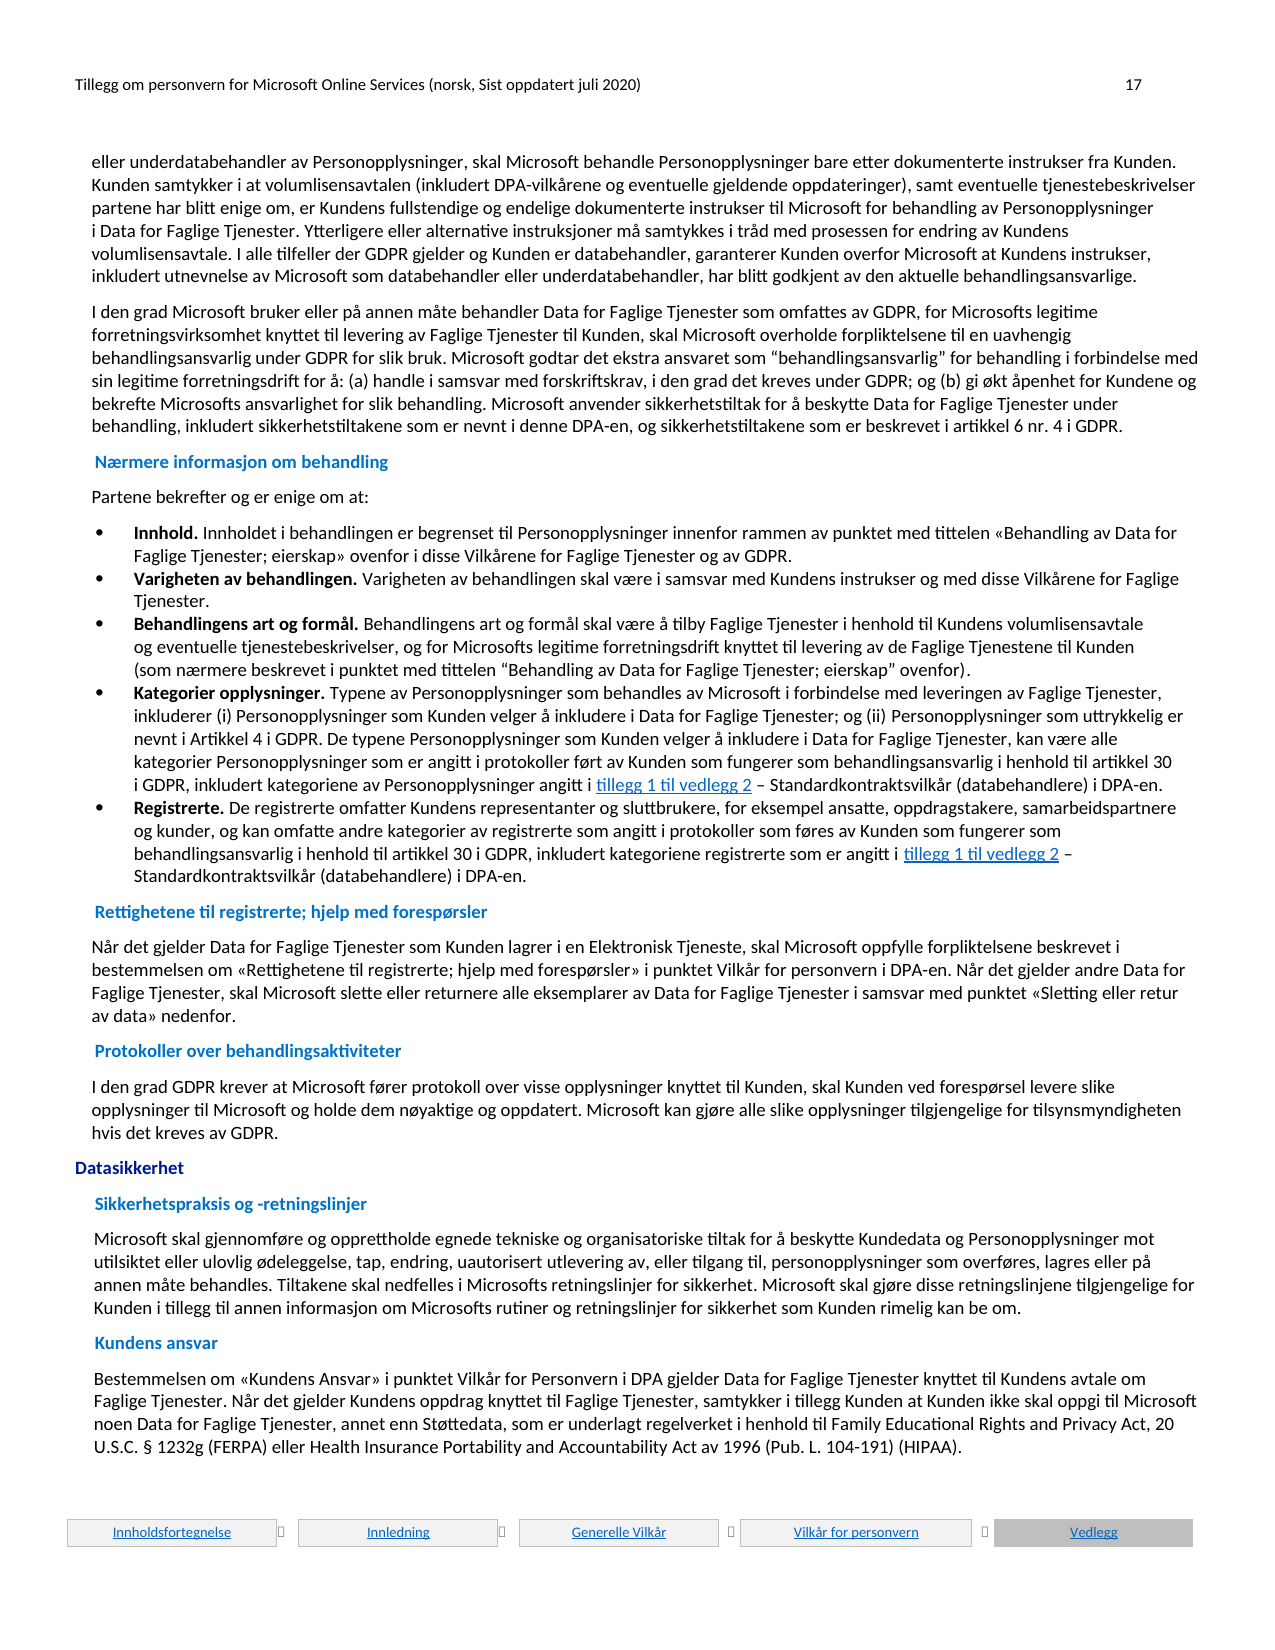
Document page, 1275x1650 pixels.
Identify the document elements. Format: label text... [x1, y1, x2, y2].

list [91, 150, 1200, 287]
list Bestemmelsen om «Kundens Ansvar» i punktet Vilkår for Personvern i DPA gjelder Data for Faglige Tjenester knyttet til Kundens avtale om Faglige Tjenester. Når det gjelder Kundens oppdrag knyttet til Faglige Tjenester, samtykker i tillegg Kunden at Kunden ikke skal oppgi til Microsoft noen Data for Faglige Tjenester, annet enn Støttedata, som er underlagt regelverket i henhold til Family Educational Rights and Privacy Act, 20 U.S.C. § 1232g (FERPA) eller Health Insurance Portability and Accountability Act av 1996 (Pub. L. 104-191) (HIPAA). [94, 1367, 1200, 1458]
list Varigheten av behandlingen. Varigheten av behandlingen skal være i samsvar med Kundens instrukser og med disse Vilkårene for Faglige Tjenester. [96, 567, 1200, 612]
list Nærmere informasjon om behandling [94, 450, 1200, 473]
list Datasikkerhet [75, 1156, 1200, 1179]
list Registrerte. De registrerte omfatter Kundens representanter og sluttbrukere, for eksempel ansatte, oppdragstakere, samarbeidspartnere og kunder, og kan omfatte andre kategorier av registrerte som angitt i protokoller som føres av Kunden som fungerer som behandlingsansvarlig i henhold til artikkel 30 i GDPR, inkludert kategoriene registrerte som er angitt i tillegg 1 til vedlegg 2 – Standardkontraktsvilkår (databehandlere) i DPA-en. [96, 796, 1200, 887]
list Microsoft skal gjennomføre og opprettholde egnede tekniske og organisatoriske tiltak for å beskytte Kundedata og Personopplysninger mot utilsiktet eller ulovlig ødeleggelse, tap, endring, uautorisert utlevering av, eller tilgang til, personopplysninger som overføres, lagres eller på annen måte behandles. Tiltakene skal nedfelles i Microsofts retningslinjer for sikkerhet. Microsoft skal gjøre disse retningslinjene tilgjengelige for Kunden i tillegg til annen informasjon om Microsofts rutiner og retningslinjer for sikkerhet som Kunden rimelig kan be om. [94, 1227, 1200, 1319]
list I den grad Microsoft bruker eller på annen måte behandler Data for Faglige Tjenester som omfattes av GDPR, for Microsofts legitime forretningsvirksomhet knyttet til levering av Faglige Tjenester til Kunden, skal Microsoft overholde forpliktelsene til en uavhengig behandlingsansvarlig under GDPR for slik bruk. Microsoft godtar det ekstra ansvaret som “behandlingsansvarlig” for behandling i forbindelse med sin legitime forretningsdrift for å: (a) handle i samsvar med forskriftskrav, i den grad det kreves under GDPR; og (b) gi økt åpenhet for Kundene og bekrefte Microsofts ansvarlighet for slik behandling. Microsoft anvender sikkerhetstiltak for å beskytte Data for Faglige Tjenester under behandling, inkludert sikkerhetstiltakene som er nevnt i denne DPA-en, og sikkerhetstiltakene som er beskrevet i artikkel 6 nr. 4 i GDPR. [91, 300, 1200, 437]
list Kundens ansvar [94, 1331, 1200, 1354]
list I den grad GDPR krever at Microsoft fører protokoll over visse opplysninger knyttet til Kunden, skal Kunden ved forespørsel levere slike opplysninger til Microsoft og holde dem nøyaktige og oppdatert. Microsoft kan gjøre alle slike opplysninger tilgjengelige for tilsynsmyndigheten hvis det kreves av GDPR. [91, 1075, 1200, 1144]
list Behandlingens art og formål. Behandlingens art og formål skal være å tilby Faglige Tjenester i henhold til Kundens volumlisensavtale og eventuelle tjenestebeskrivelser, og for Microsofts legitime forretningsdrift knyttet til levering av de Faglige Tjenestene til Kunden (som nærmere beskrevet i punktet med tittelen “Behandling av Data for Faglige Tjenester; eierskap” ovenfor). [96, 612, 1200, 681]
list Rettighetene til registrerte; hjelp med forespørsler [94, 900, 1200, 923]
list Kategorier opplysninger. Typene av Personopplysninger som behandles av Microsoft i forbindelse med leveringen av Faglige Tjenester, inkluderer (i) Personopplysninger som Kunden velger å inkludere i Data for Faglige Tjenester; og (ii) Personopplysninger som uttrykkelig er nevnt i Artikkel 4 i GDPR. De typene Personopplysninger som Kunden velger å inkludere i Data for Faglige Tjenester, kan være alle kategorier Personopplysninger som er angitt i protokoller ført av Kunden som fungerer som behandlingsansvarlig i henhold til artikkel 30 i GDPR, inkludert kategoriene av Personopplysninger angitt i tillegg 1 til vedlegg 2 – Standardkontraktsvilkår (databehandlere) i DPA-en. [96, 681, 1200, 796]
list Sikkerhetspraksis og -retningslinjer [94, 1192, 1200, 1214]
list Partene bekrefter og er enige om at: [91, 485, 1200, 508]
list Når det gjelder Data for Faglige Tjenester som Kunden lagrer i en Elektronisk Tjeneste, skal Microsoft oppfylle forpliktelsene beskrevet i bestemmelsen om «Rettighetene til registrerte; hjelp med forespørsler» i punktet Vilkår for personvern i DPA-en. Når det gjelder andre Data for Faglige Tjenester, skal Microsoft slette eller returnere alle eksemplarer av Data for Faglige Tjenester i samsvar med punktet «Sletting eller retur av data» nedenfor. [91, 935, 1200, 1027]
list Protokoller over behandlingsaktiviteter [94, 1039, 1200, 1062]
list Innhold. Innholdet i behandlingen er begrenset til Personopplysninger innenfor rammen av punktet med tittelen «Behandling av Data for Faglige Tjenester; eierskap» ovenfor i disse Vilkårene for Faglige Tjenester og av GDPR. [96, 521, 1200, 567]
